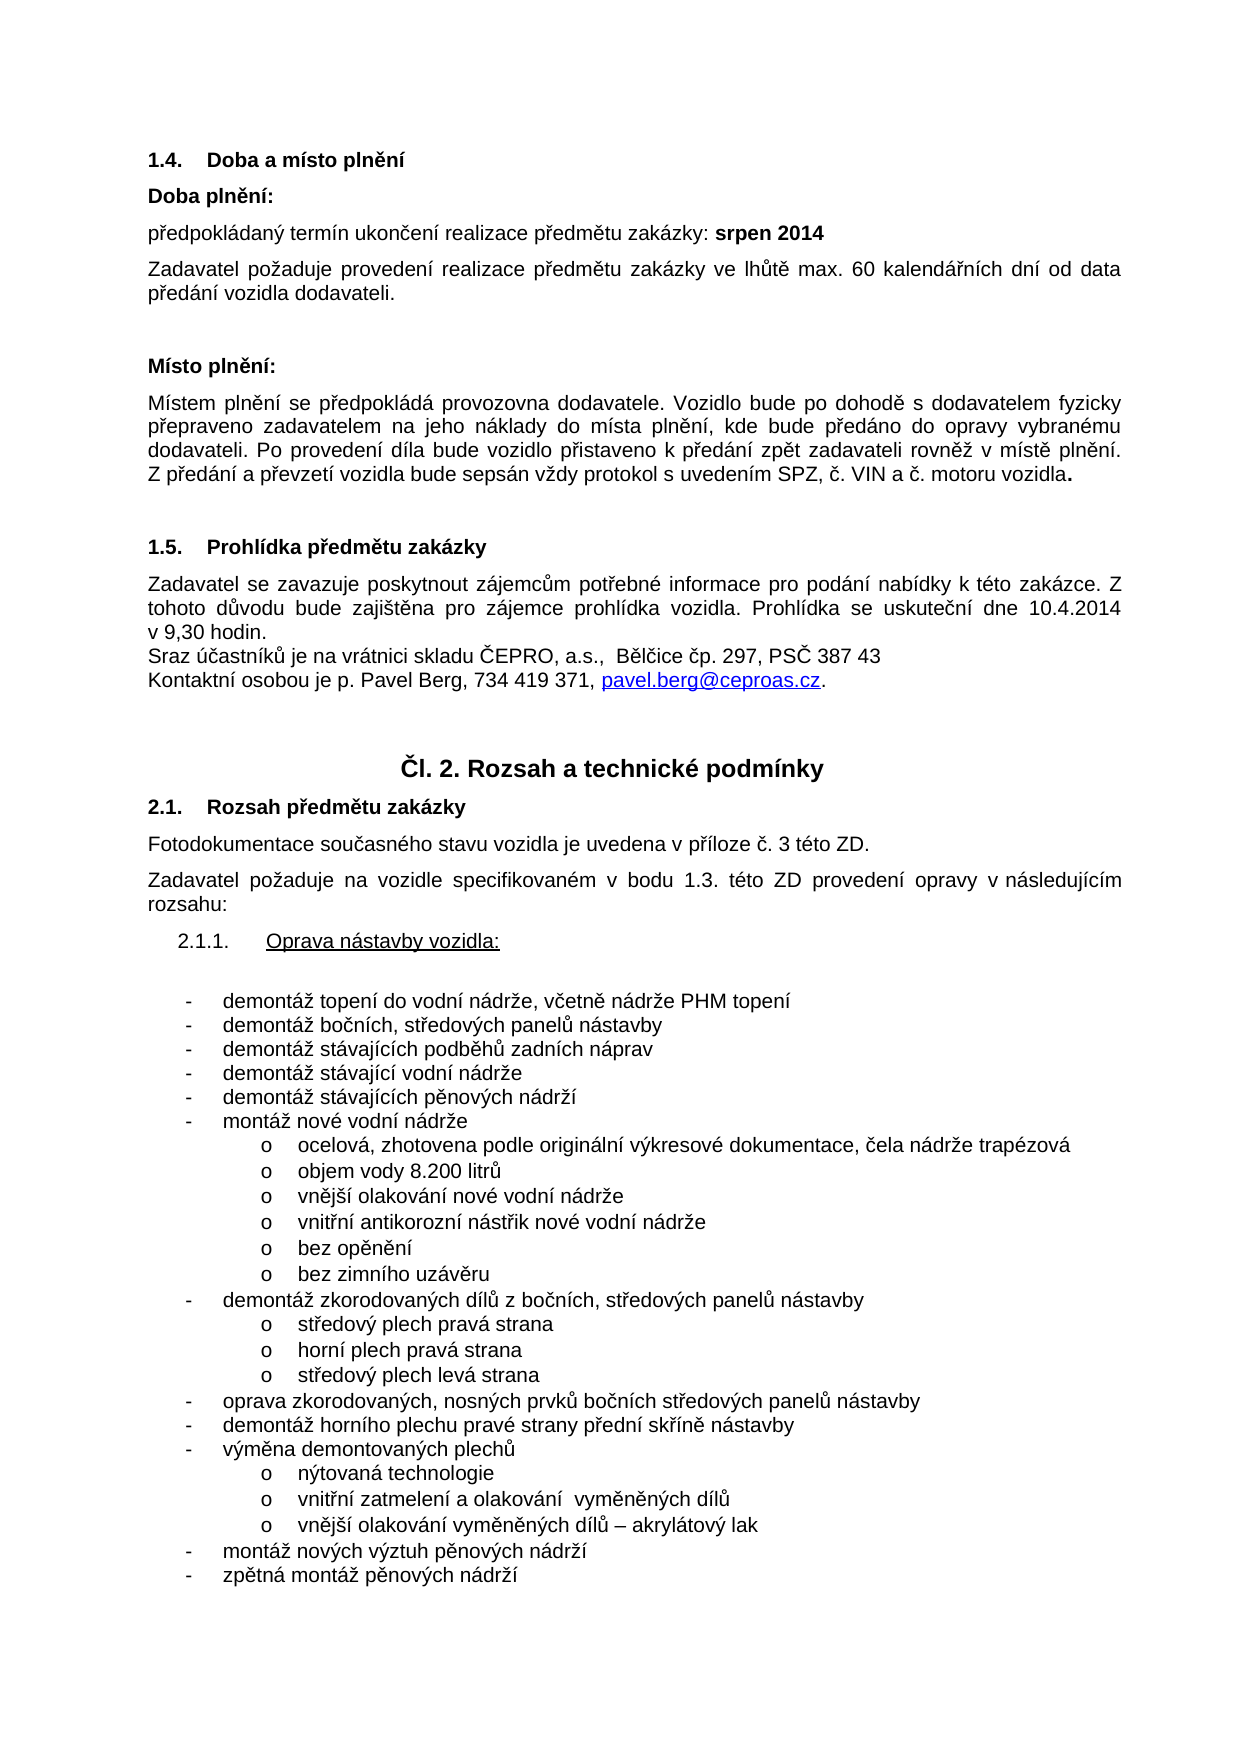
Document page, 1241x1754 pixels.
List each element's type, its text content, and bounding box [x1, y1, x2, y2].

list montáž nové vodní nádrže [185, 1109, 1122, 1133]
list demontáž stávající vodní nádrže [185, 1061, 1122, 1085]
list bez opěnění [260, 1236, 1122, 1262]
text Doba a místo plnění [148, 148, 1122, 172]
list bez zimního uzávěru [260, 1262, 1122, 1288]
list nýtovaná technologie [260, 1461, 1122, 1487]
list středový plech pravá strana [260, 1312, 1122, 1337]
list oprava zkorodovaných, nosných prvků bočních středových panelů nástavby [185, 1389, 1122, 1413]
list vnitřní zatmelení a olakování vyměněných dílů [260, 1487, 1122, 1513]
text Sraz účastníků je na vrátnici skladu ČEPRO, a.s., Bělčice čp. 297, PSČ 387 43 [148, 643, 1122, 667]
text předpokládaný termín ukončení realizace předmětu zakázky: srpen 2014 [148, 221, 1122, 244]
list horní plech pravá strana [260, 1337, 1122, 1363]
list demontáž stávajících pěnových nádrží [185, 1085, 1122, 1109]
list ocelová, zhotovena podle originální výkresové dokumentace, čela nádrže trapézová [260, 1133, 1122, 1158]
text Rozsah a technické podmínky [102, 754, 1122, 783]
list vnější olakování vyměněných dílů – akrylátový lak [260, 1513, 1122, 1538]
text Zadavatel požaduje provedení realizace předmětu zakázky ve lhůtě max. 60 kalendářních dní od data předání vozidla dodavateli. [148, 257, 1122, 305]
list středový plech levá strana [260, 1363, 1122, 1389]
list demontáž bočních, středových panelů nástavby [185, 1013, 1122, 1037]
text Zadavatel se zavazuje poskytnout zájemcům potřebné informace pro podání nabídky k této zakázce. Z tohoto důvodu bude zajištěna pro zájemce prohlídka vozidla. Prohlídka se uskuteční dne 10.4.2014 v 9,30 hodin. [148, 572, 1122, 643]
text Místo plnění: [148, 354, 1122, 378]
text Fotodokumentace současného stavu vozidla je uvedena v příloze č. 3 této ZD. [148, 832, 1122, 856]
list demontáž topení do vodní nádrže, včetně nádrže PHM topení [185, 989, 1122, 1013]
list demontáž zkorodovaných dílů z bočních, středových panelů nástavby [185, 1288, 1122, 1312]
list demontáž stávajících podběhů zadních náprav [185, 1037, 1122, 1061]
list demontáž horního plechu pravé strany přední skříně nástavby [185, 1413, 1122, 1437]
text Kontaktní osobou je p. Pavel Berg, 734 419 371, pavel.berg@ceproas.cz. [148, 667, 1122, 691]
text Doba plnění: [148, 184, 1122, 208]
list montáž nových výztuh pěnových nádrží [185, 1538, 1122, 1562]
list zpětná montáž pěnových nádrží [185, 1562, 1122, 1586]
list výměna demontovaných plechů [185, 1437, 1122, 1461]
list Zadavatel požaduje na vozidle specifikovaném v bodu 1.3. této ZD provedení opravy v následujícím rozsahu: [148, 868, 1122, 916]
text Rozsah předmětu zakázky [148, 795, 1122, 819]
text Místem plnění se předpokládá provozovna dodavatele. Vozidlo bude po dohodě s dodavatelem fyzicky přepraveno zadavatelem na jeho náklady do místa plnění, kde bude předáno do opravy vybranému dodavateli. Po provedení díla bude vozidlo přistaveno k předání zpět zadavateli rovněž v místě plnění. Z předání a převzetí vozidla bude sepsán vždy protokol s uvedením SPZ, č. VIN a č. motoru vozidla. [148, 390, 1122, 486]
list vnitřní antikorozní nástřik nové vodní nádrže [260, 1210, 1122, 1236]
list objem vody [260, 1158, 1122, 1184]
text Oprava nástavby vozidla: [177, 928, 1122, 952]
list vnější olakování nové vodní nádrže [260, 1184, 1122, 1210]
text Prohlídka předmětu zakázky [148, 535, 1122, 559]
